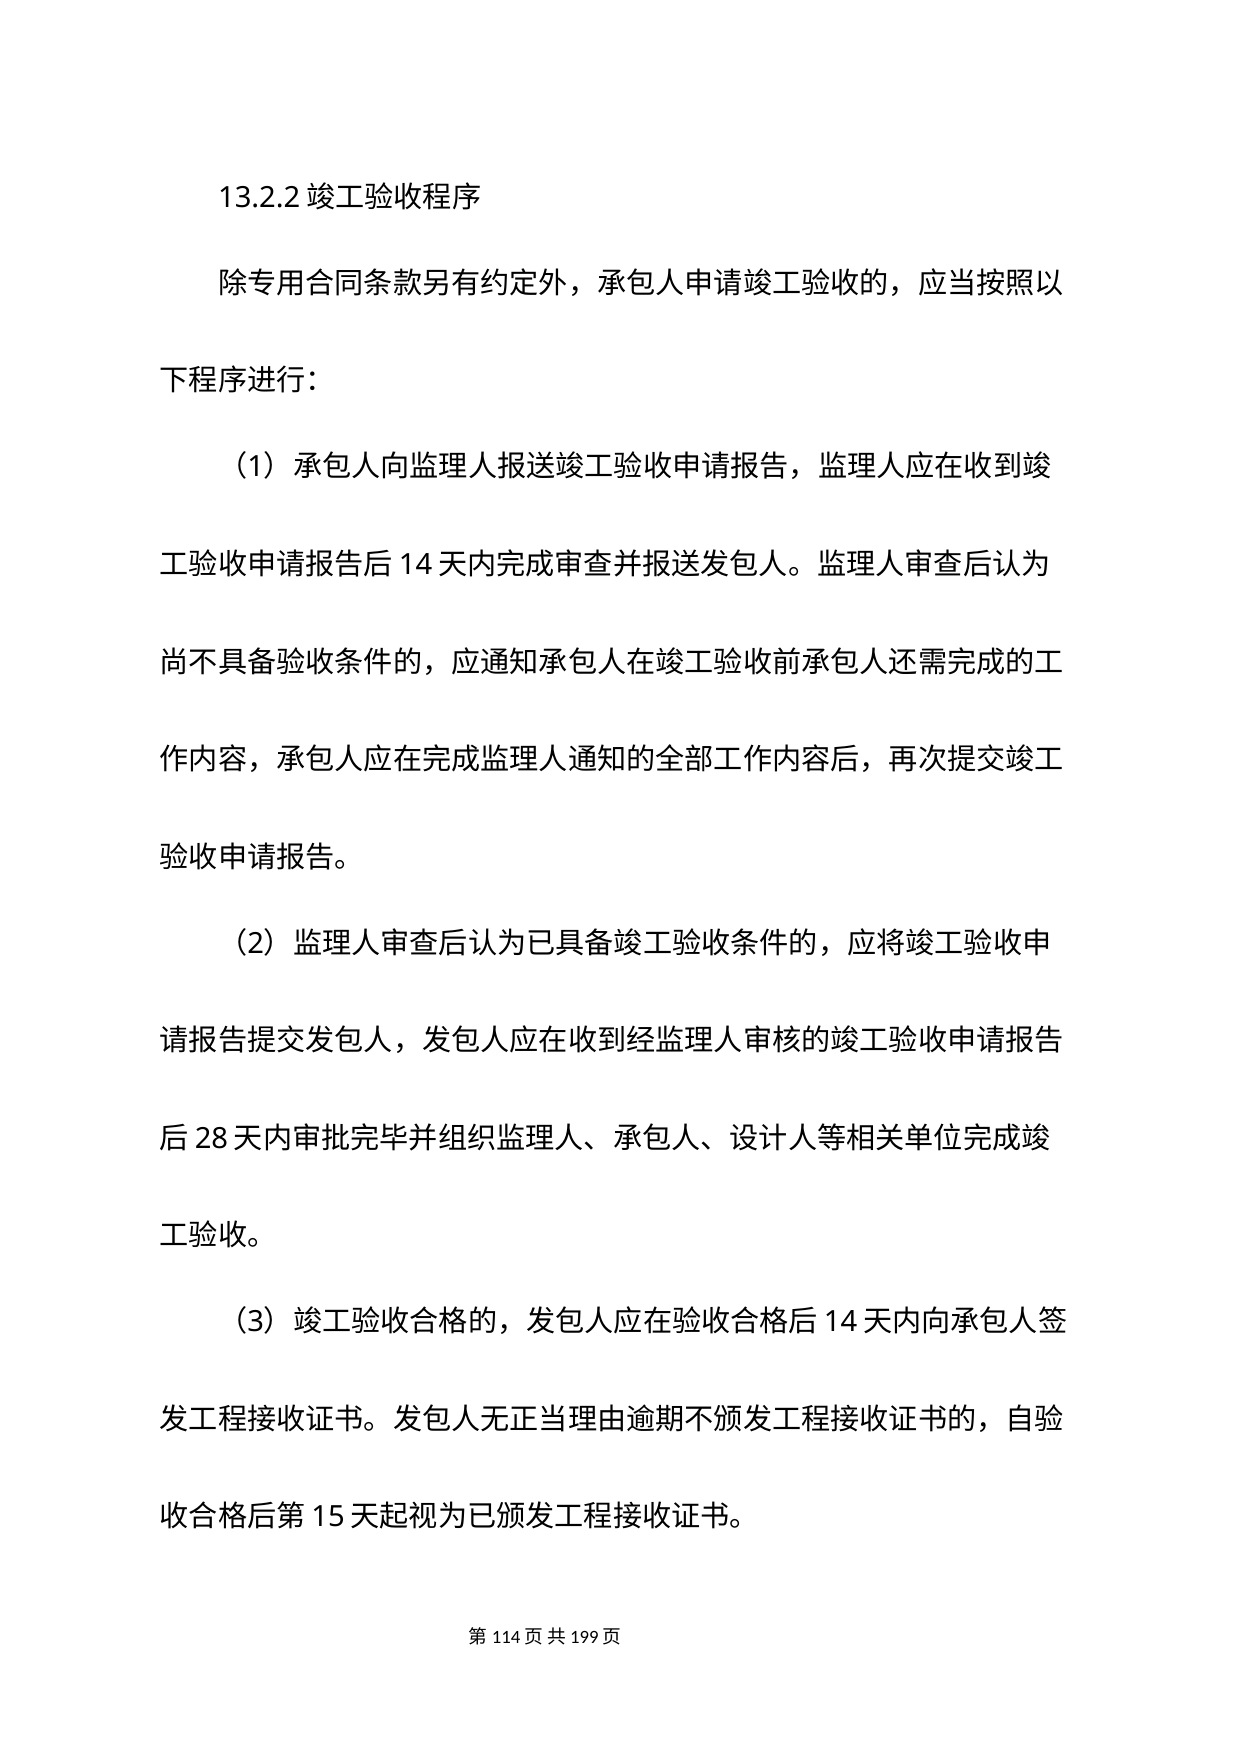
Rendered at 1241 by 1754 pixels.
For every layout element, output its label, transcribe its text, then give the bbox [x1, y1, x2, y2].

text 13.2.2竣工验收程序 [159, 162, 1078, 227]
text （3）竣工验收合格的，发包人应在验收合格后14天内向承包人签发工程接收证书。发包人无正当理由逾期不颁发工程接收证书的，自验收合格后第15天起视为已颁发工程接收证书。 [159, 1287, 1078, 1547]
text （1）承包人向监理人报送竣工验收申请报告，监理人应在收到竣工验收申请报告后14天内完成审查并报送发包人。监理人审查后认为尚不具备验收条件的，应通知承包人在竣工验收前承包人还需完成的工作内容，承包人应在完成监理人通知的全部工作内容后，再次提交竣工验收申请报告。 [159, 432, 1078, 887]
text （2）监理人审查后认为已具备竣工验收条件的，应将竣工验收申请报告提交发包人，发包人应在收到经监理人审核的竣工验收申请报告后28天内审批完毕并组织监理人、承包人、设计人等相关单位完成竣工验收。 [159, 908, 1078, 1265]
text 除专用合同条款另有约定外，承包人申请竣工验收的，应当按照以下程序进行： [159, 248, 1078, 411]
